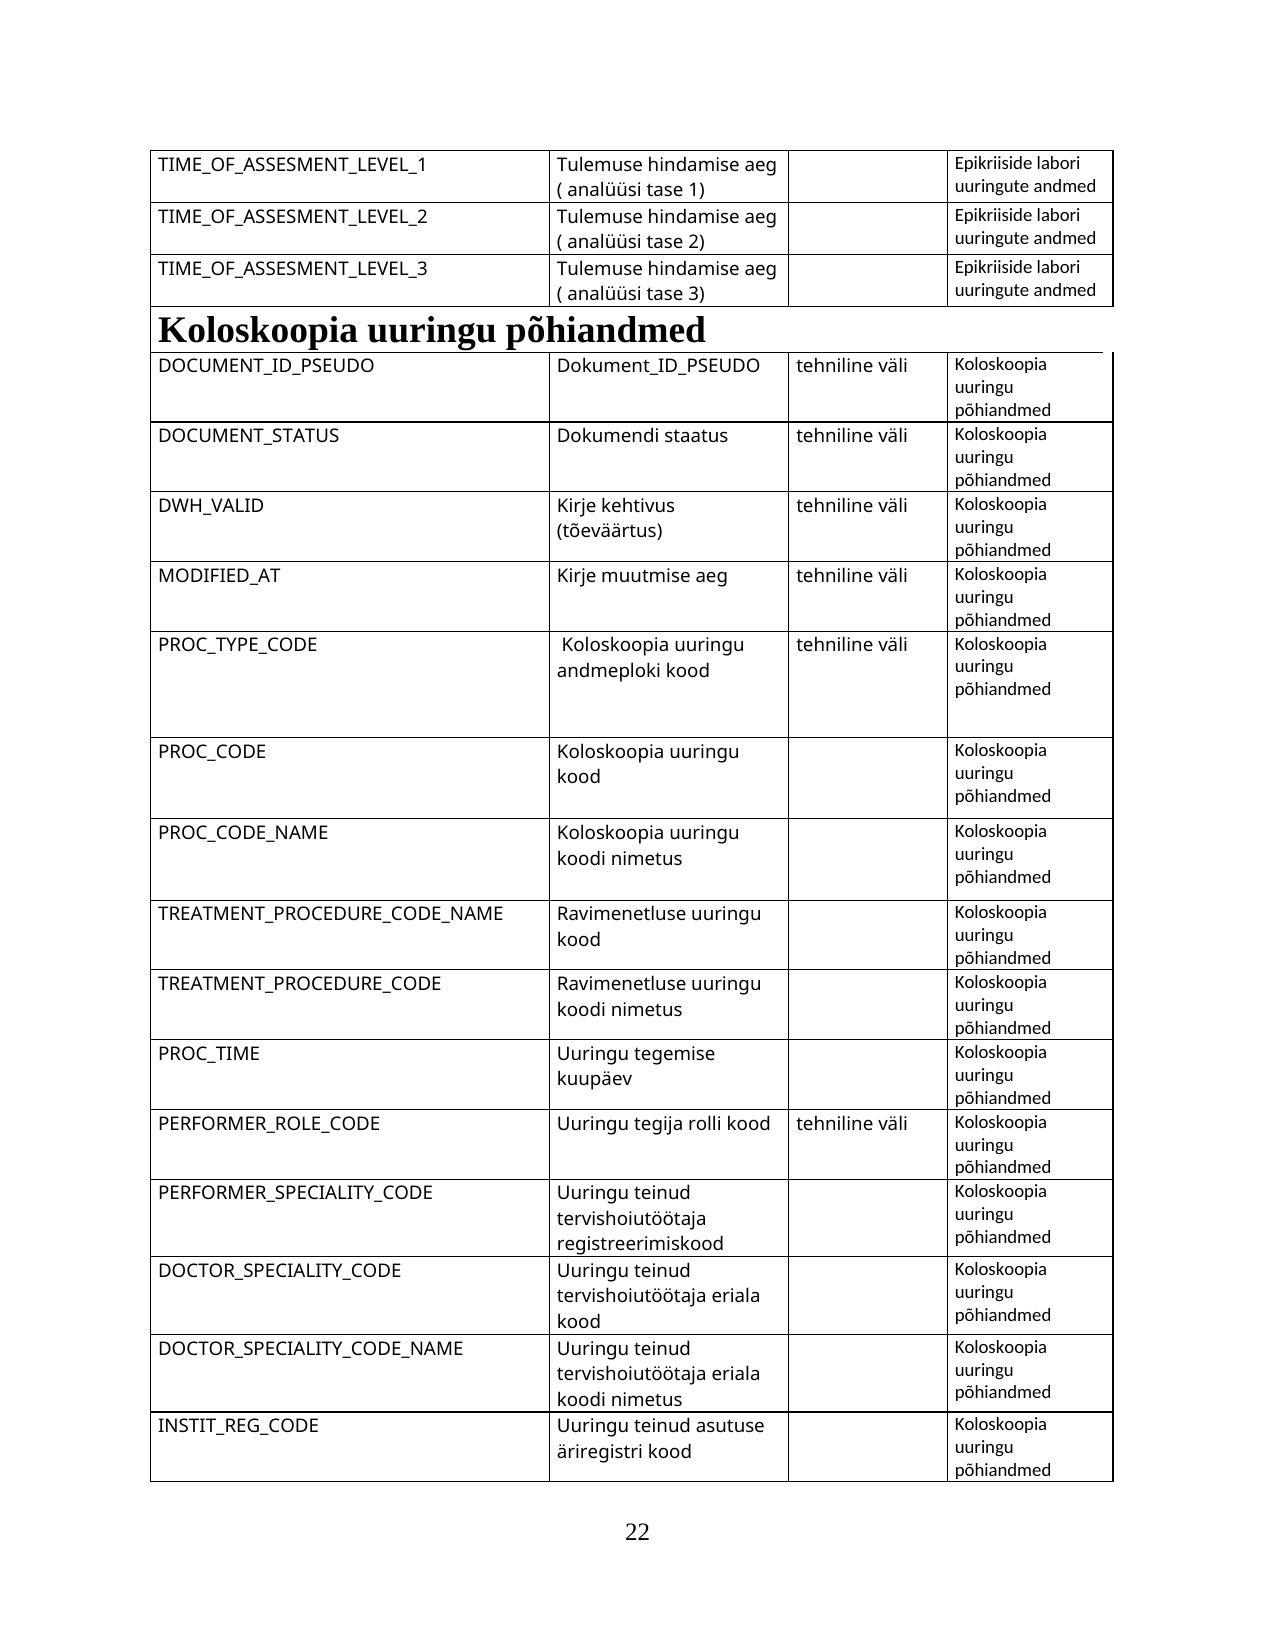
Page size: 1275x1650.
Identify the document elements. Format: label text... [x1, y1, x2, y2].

table_cell tehniline väli [789, 353, 947, 421]
table_cell tehniline väli [789, 562, 947, 631]
table_cell DWH_VALID [151, 492, 549, 561]
table_cell Uuringu tegija rolli kood [550, 1110, 788, 1179]
table_cell tehniline väli [789, 492, 947, 561]
table_cell [789, 203, 947, 254]
table_cell Kirje kehtivus (tõeväärtus) [550, 492, 788, 561]
table_cell Koloskoopia uuringu põhiandmed [948, 1180, 1112, 1256]
table_cell Koloskoopia uuringu põhiandmed [948, 1110, 1112, 1179]
table_cell [789, 819, 947, 899]
table_cell TIME_OF_ASSESMENT_LEVEL_2 [151, 203, 549, 254]
table_cell PROC_CODE [151, 738, 549, 818]
table_cell Koloskoopia uuringu põhiandmed [948, 970, 1112, 1039]
table_cell DOCTOR_SPECIALITY_CODE_NAME [151, 1335, 549, 1411]
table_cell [948, 1413, 1112, 1481]
table_cell Koloskoopia uuringu põhiandmed [948, 1040, 1112, 1109]
table_cell Tulemuse hindamise aeg ( analüüsi tase 1) [550, 151, 788, 202]
table_cell Uuringu teinud tervishoiutöötaja eriala kood [550, 1257, 788, 1334]
table_cell Dokument_ID_PSEUDO [550, 353, 788, 421]
table_cell Epikriiside labori uuringute andmed [948, 203, 1112, 254]
table_cell Koloskoopia uuringu põhiandmed [948, 738, 1112, 818]
table_cell PROC_TIME [151, 1040, 549, 1109]
table_cell PERFORMER_ROLE_CODE [151, 1110, 549, 1179]
table_cell [789, 738, 947, 818]
table_cell Tulemuse hindamise aeg ( analüüsi tase 3) [550, 255, 788, 306]
table_cell INSTIT_REG_CODE [151, 1413, 549, 1481]
table_cell Koloskoopia uuringu kood [550, 738, 788, 818]
table_cell [789, 1180, 947, 1256]
table_cell Koloskoopia uuringu põhiandmed [948, 352, 1112, 421]
table_cell Koloskoopia uuringu põhiandmed [948, 1335, 1112, 1411]
table_cell Epikriiside labori uuringute andmed [948, 255, 1112, 306]
table_cell PROC_TYPE_CODE [151, 632, 549, 737]
table_cell DOCUMENT_STATUS [151, 423, 549, 491]
table_cell [789, 1335, 947, 1411]
table_cell DOCTOR_SPECIALITY_CODE [151, 1257, 549, 1334]
table_cell Uuringu teinud tervishoiutöötaja eriala koodi nimetus [550, 1335, 788, 1411]
table_cell Ravimenetluse uuringu koodi nimetus [550, 970, 788, 1039]
table_cell [789, 255, 947, 306]
table_cell Koloskoopia uuringu põhiandmed [948, 632, 1112, 737]
table_cell TREATMENT_PROCEDURE_CODE_NAME [151, 901, 549, 969]
table_cell [789, 1040, 947, 1109]
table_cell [948, 151, 1112, 202]
table_cell [789, 1257, 947, 1334]
table_cell [789, 901, 947, 969]
table_cell Koloskoopia uuringu põhiandmed [948, 423, 1112, 491]
table_cell Koloskoopia uuringu põhiandmed [948, 901, 1112, 969]
table_cell Uuringu tegemise kuupäev [550, 1040, 788, 1109]
table_cell DOCUMENT_ID_PSEUDO [151, 353, 549, 421]
table_cell TREATMENT_PROCEDURE_CODE [151, 970, 549, 1039]
table_cell Koloskoopia uuringu andmeploki kood [550, 632, 788, 737]
table_cell tehniline väli [789, 1110, 947, 1179]
table_cell Uuringu teinud asutuse äriregistri kood [550, 1413, 788, 1481]
table_cell PERFORMER_SPECIALITY_CODE [151, 1180, 549, 1256]
table_cell Ravimenetluse uuringu kood [550, 901, 788, 969]
table_cell Koloskoopia uuringu põhiandmed [948, 562, 1112, 631]
table_cell Koloskoopia uuringu põhiandmed [151, 307, 1103, 352]
table_cell [789, 151, 947, 202]
table_cell Tulemuse hindamise aeg ( analüüsi tase 2) [550, 203, 788, 254]
table_cell tehniline väli [789, 423, 947, 491]
table_cell Koloskoopia uuringu koodi nimetus [550, 819, 788, 899]
table_cell MODIFIED_AT [151, 562, 549, 631]
table_cell Koloskoopia uuringu põhiandmed [948, 1257, 1112, 1334]
table_cell Koloskoopia uuringu põhiandmed [948, 492, 1112, 561]
table_cell Dokumendi staatus [550, 423, 788, 491]
table_cell [789, 1413, 947, 1481]
table_cell Koloskoopia uuringu põhiandmed [948, 819, 1112, 899]
table_cell Uuringu teinud tervishoiutöötaja registreerimiskood [550, 1180, 788, 1256]
table_cell Kirje muutmise aeg [550, 562, 788, 631]
table_cell TIME_OF_ASSESMENT_LEVEL_1 [151, 151, 549, 202]
table_cell TIME_OF_ASSESMENT_LEVEL_3 [151, 255, 549, 306]
table_cell [789, 970, 947, 1039]
table_cell tehniline väli [789, 632, 947, 737]
table_cell PROC_CODE_NAME [151, 819, 549, 899]
